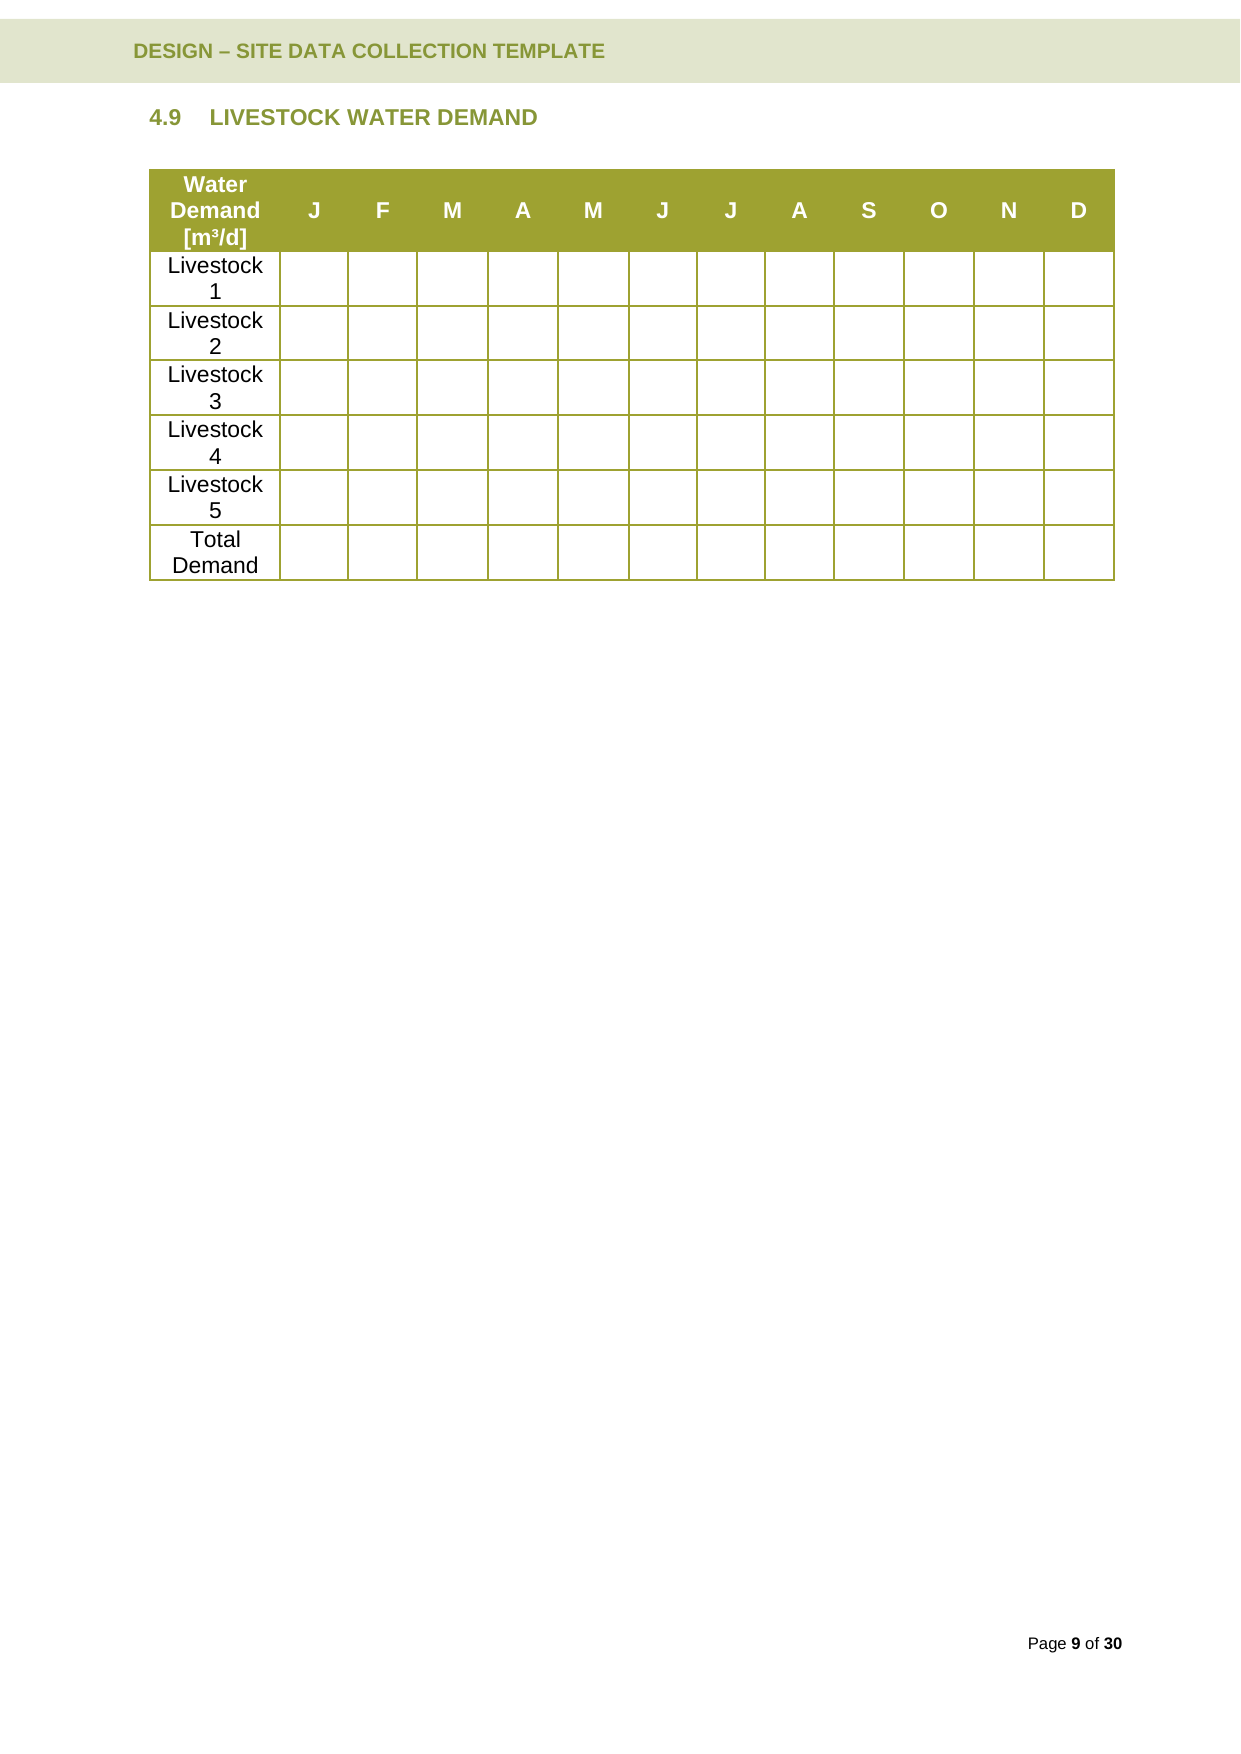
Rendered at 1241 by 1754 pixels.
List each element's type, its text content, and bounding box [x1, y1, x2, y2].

table_cell [975, 361, 1043, 414]
table_cell [281, 361, 347, 414]
table_cell [281, 471, 347, 524]
table_cell Livestock 4 [151, 416, 279, 469]
table_cell [418, 252, 487, 304]
table_cell [835, 307, 903, 359]
table_cell [1045, 307, 1113, 359]
table_cell [418, 416, 487, 469]
table_cell [418, 307, 487, 359]
table_cell [281, 252, 347, 304]
table_cell [975, 471, 1043, 524]
table_header J [630, 171, 696, 250]
table_cell [349, 526, 416, 578]
table_cell [835, 361, 903, 414]
table_cell [1045, 471, 1113, 524]
table_cell [905, 526, 973, 578]
table_cell [349, 252, 416, 304]
table_cell [630, 471, 696, 524]
table_cell [698, 416, 764, 469]
table_header J [281, 171, 347, 250]
table_cell Livestock 2 [151, 307, 279, 359]
table_cell [281, 307, 347, 359]
table_cell [698, 526, 764, 578]
table_cell [630, 252, 696, 304]
table_cell [835, 471, 903, 524]
table_header D [1045, 171, 1113, 250]
table_cell Livestock 3 [151, 361, 279, 414]
table_cell Livestock 1 [151, 252, 279, 304]
table_cell [766, 416, 833, 469]
table_cell [630, 307, 696, 359]
table_cell [975, 252, 1043, 304]
table_header A [489, 171, 557, 250]
table_header M [418, 171, 487, 250]
table_cell [630, 526, 696, 578]
table_cell [559, 526, 628, 578]
table_cell [489, 526, 557, 578]
table_header J [698, 171, 764, 250]
table_cell [766, 361, 833, 414]
table_cell [489, 252, 557, 304]
table_header N [975, 171, 1043, 250]
table_cell [766, 471, 833, 524]
table_cell [698, 471, 764, 524]
table_cell [489, 307, 557, 359]
table_cell [1045, 252, 1113, 304]
table_cell [975, 526, 1043, 578]
table_header S [835, 171, 903, 250]
table_cell [559, 471, 628, 524]
table_cell [418, 471, 487, 524]
table_cell [1045, 361, 1113, 414]
table_header F [349, 171, 416, 250]
table_cell [418, 361, 487, 414]
table_cell [835, 526, 903, 578]
table_cell [281, 416, 347, 469]
table_cell [281, 526, 347, 578]
table_cell [905, 307, 973, 359]
table_cell [905, 361, 973, 414]
table_header A [766, 171, 833, 250]
table_cell [766, 252, 833, 304]
table_header M [559, 171, 628, 250]
table_cell [698, 252, 764, 304]
table_cell [559, 361, 628, 414]
table_cell [975, 307, 1043, 359]
table_cell [559, 307, 628, 359]
table_cell Total Demand [151, 526, 279, 578]
table_cell [766, 307, 833, 359]
table_cell [630, 361, 696, 414]
table_cell Livestock 5 [151, 471, 279, 524]
table_cell [835, 416, 903, 469]
table_cell [975, 416, 1043, 469]
table_cell [905, 252, 973, 304]
table_cell [905, 416, 973, 469]
table_cell [489, 471, 557, 524]
table_cell [418, 526, 487, 578]
table_cell [1045, 416, 1113, 469]
table_cell [559, 252, 628, 304]
table_cell [349, 361, 416, 414]
table_cell [835, 252, 903, 304]
table_cell [698, 361, 764, 414]
table_cell [630, 416, 696, 469]
table_cell [489, 416, 557, 469]
table_cell [349, 471, 416, 524]
table_header Water Demand [m³/d] [151, 171, 279, 250]
table_cell [349, 307, 416, 359]
table_cell [766, 526, 833, 578]
table_cell [1045, 526, 1113, 578]
table_cell [559, 416, 628, 469]
table_header O [905, 171, 973, 250]
table_cell [905, 471, 973, 524]
table_cell [349, 416, 416, 469]
table_cell [698, 307, 764, 359]
subtitle LIVESTOCK WATER DEMAND [149, 103, 1122, 130]
table_cell [489, 361, 557, 414]
